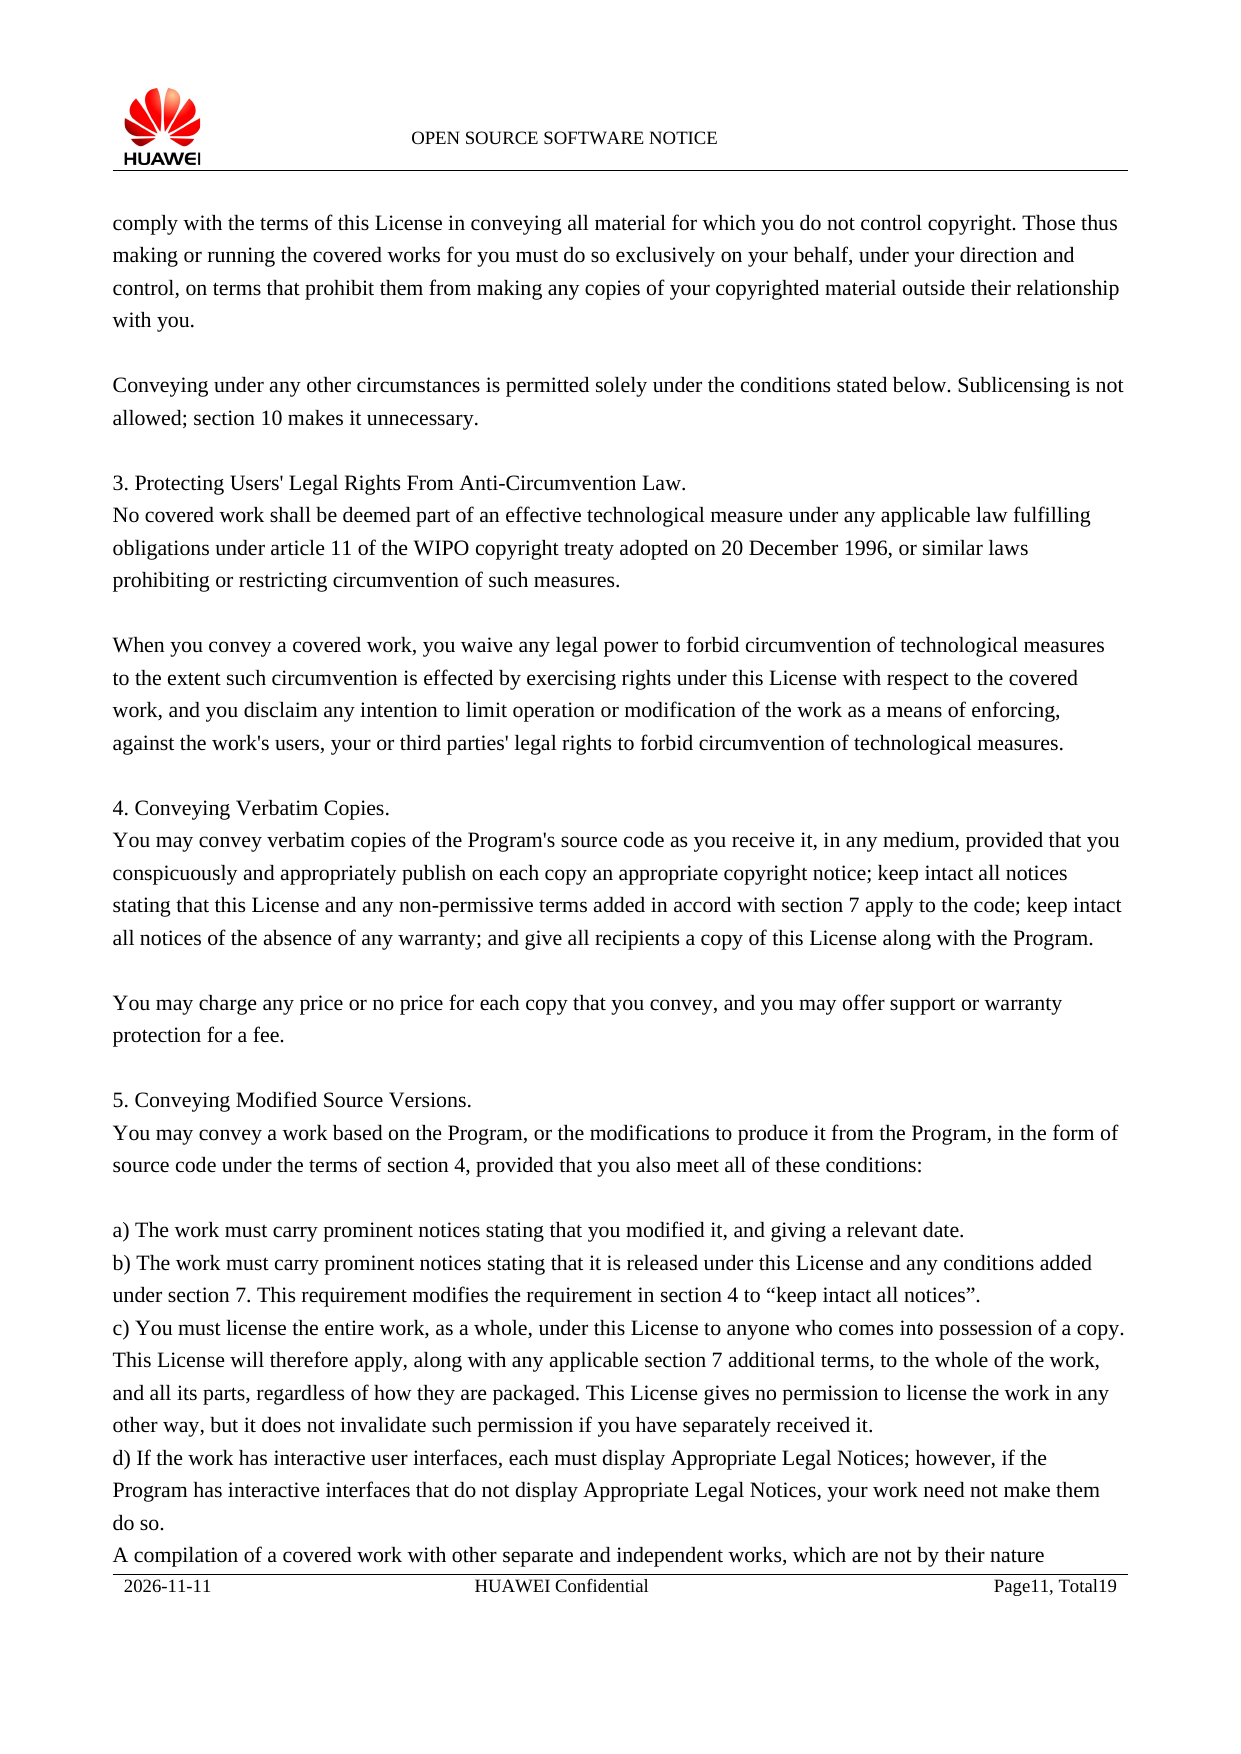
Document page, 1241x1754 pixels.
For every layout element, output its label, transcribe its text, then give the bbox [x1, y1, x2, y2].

picture [124, 88, 201, 165]
